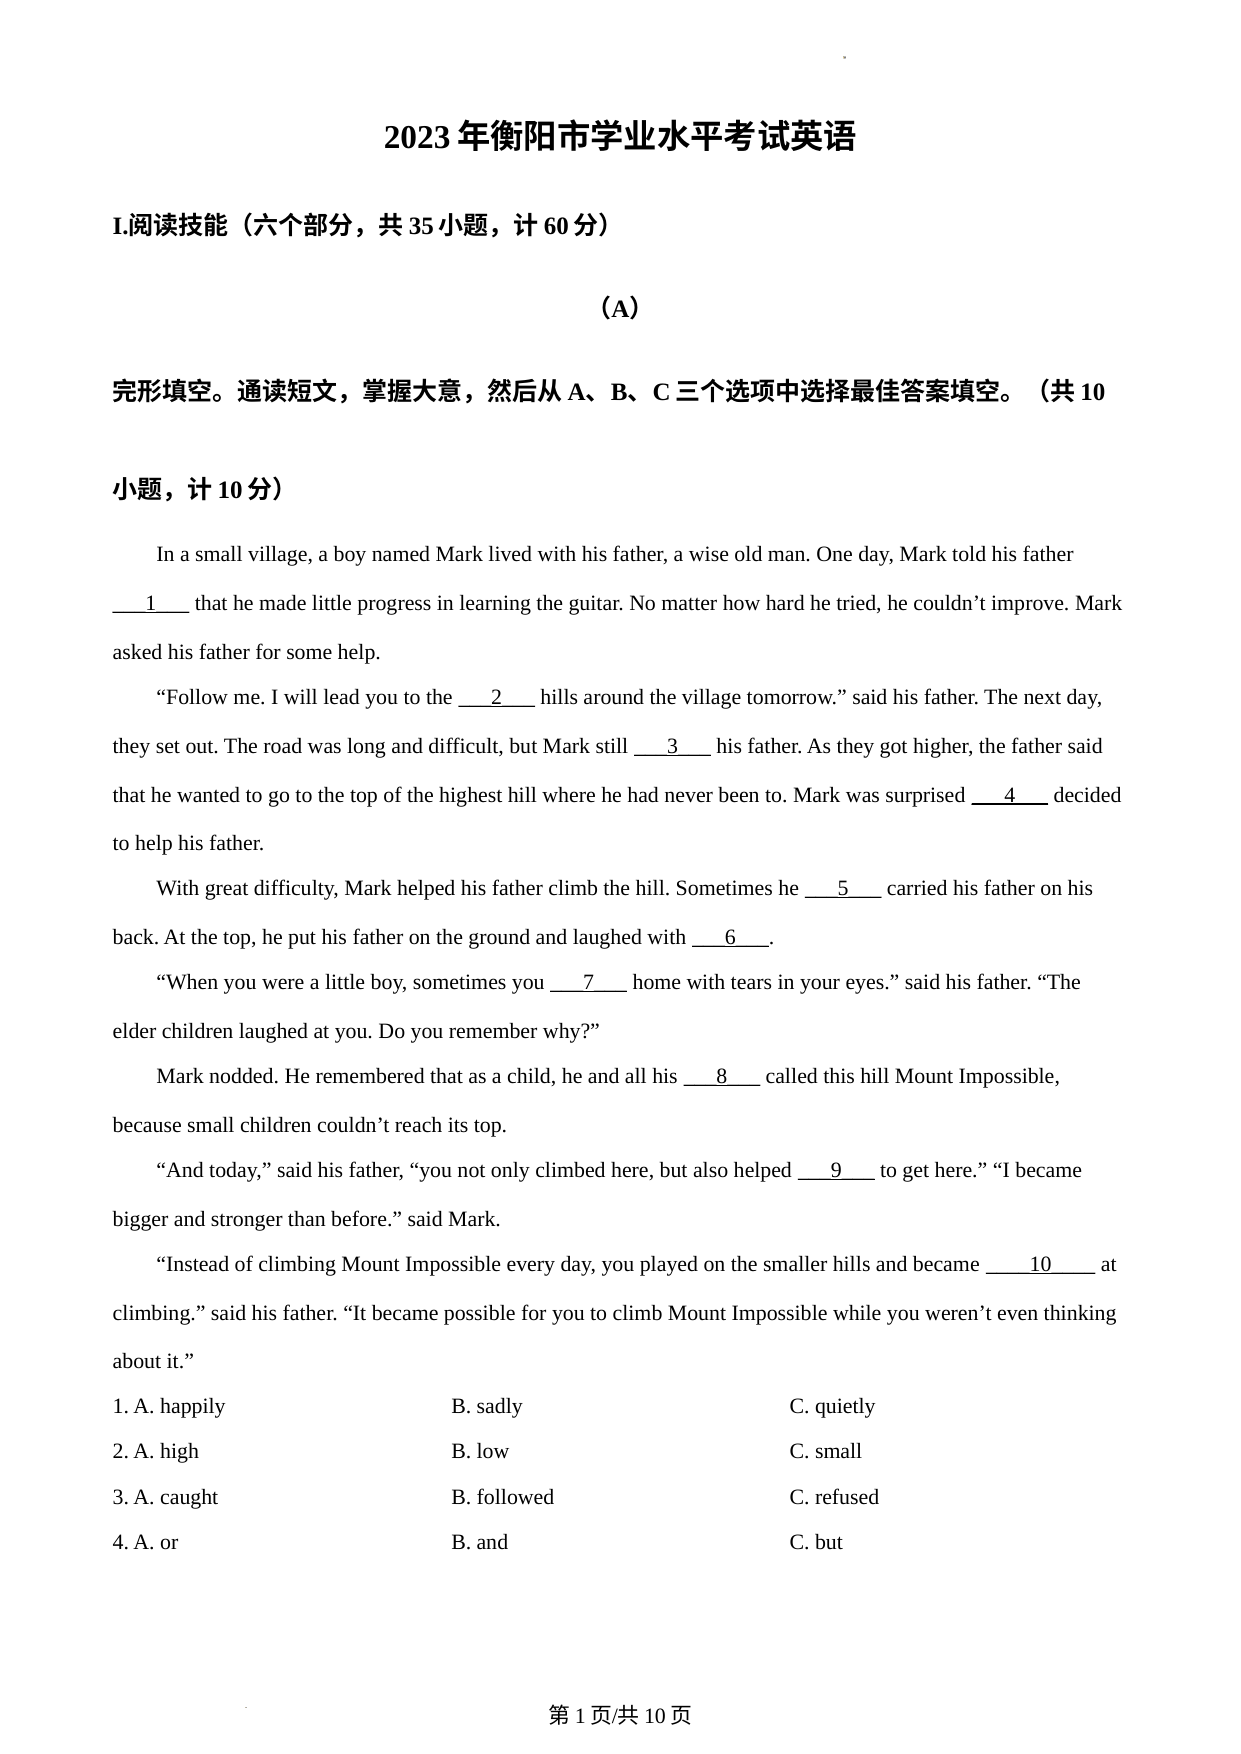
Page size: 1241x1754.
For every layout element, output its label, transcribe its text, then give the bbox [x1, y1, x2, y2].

text “Instead of climbing Mount Impossible every day, you played on the smaller hills and became ____10____ at climbing.” said his father. “It became possible for you to climb Mount Impossible while you weren’t even thinking about it.” [112, 1247, 1128, 1377]
text “And today,” said his father, “you not only climbed here, but also helped ___9___ to get here.” “I became bigger and stronger than before.” said Mark. [112, 1153, 1128, 1234]
text “When you were a little boy, sometimes you ___7___ home with tears in your eyes.” said his father. “The elder children laughed at you. Do you remember why?” [112, 966, 1128, 1047]
text 1. A. happily B. sadly C. quietly [112, 1390, 1128, 1422]
text 3. A. caught B. followed C. refused [112, 1480, 1128, 1512]
text “Follow me. I will lead you to the ___2___ hills around the village tomorrow.” said his father. The next day, they set out. The road was long and difficult, but Mark still ___3___ his father. As they got higher, the father said that he wanted to go to the top of the highest hill where he had never been to. Mark was surprised ___4___ decided to help his father. [112, 680, 1128, 859]
text （A） [112, 274, 1128, 339]
text 2023年衡阳市学业水平考试英语 [112, 102, 1128, 167]
text 完形填空。通读短文，掌握大意，然后从A、B、C三个选项中选择最佳答案填空。（共10小题，计10分） [112, 357, 1128, 520]
text In a small village, a boy named Mark lived with his father, a wise old man. One day, Mark told his father ___1___ that he made little progress in learning the guitar. No matter how hard he tried, he couldn’t improve. Mark asked his father for some help. [112, 538, 1128, 668]
text 2. A. high B. low C. small [112, 1435, 1128, 1467]
text Mark nodded. He remembered that as a child, he and all his ___8___ called this hill Mount Impossible, because small children couldn’t reach its top. [112, 1059, 1128, 1141]
text 4. A. or B. and C. but [112, 1525, 1128, 1558]
text With great difficulty, Mark helped his father climb the hill. Sometimes he ___5___ carried his father on his back. At the top, he put his father on the ground and laughed with ___6___. [112, 872, 1128, 953]
text I.阅读技能（六个部分，共35小题，计60分） [112, 191, 1128, 256]
